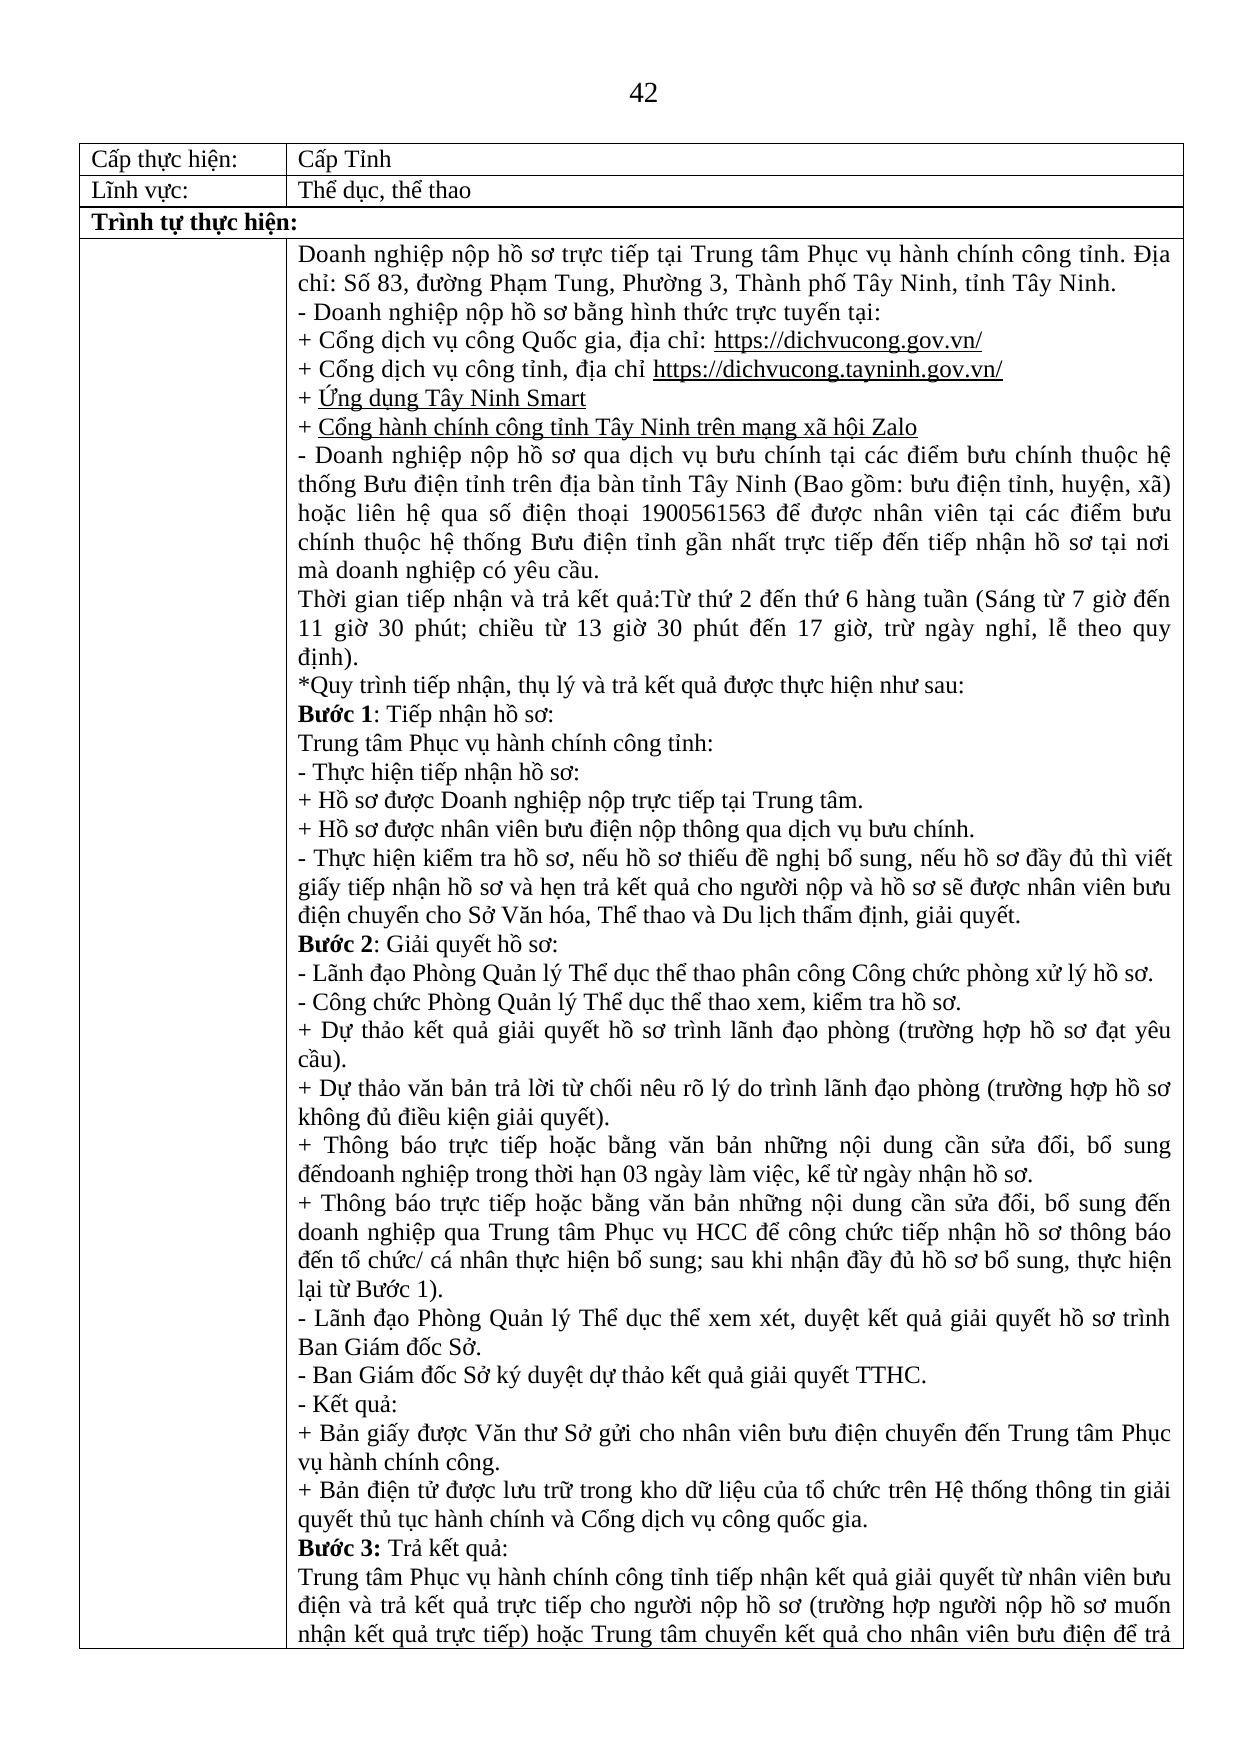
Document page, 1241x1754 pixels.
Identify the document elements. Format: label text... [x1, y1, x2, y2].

table_cell Cấp Tỉnh [287, 144, 1183, 174]
table_cell Thể dục, thể thao [287, 176, 1183, 206]
table_cell Cấp thực hiện: [80, 144, 286, 174]
table_cell Trình tự thực hiện: [80, 208, 1183, 238]
table_cell [80, 239, 286, 1648]
table_cell Lĩnh vực: [80, 176, 286, 206]
